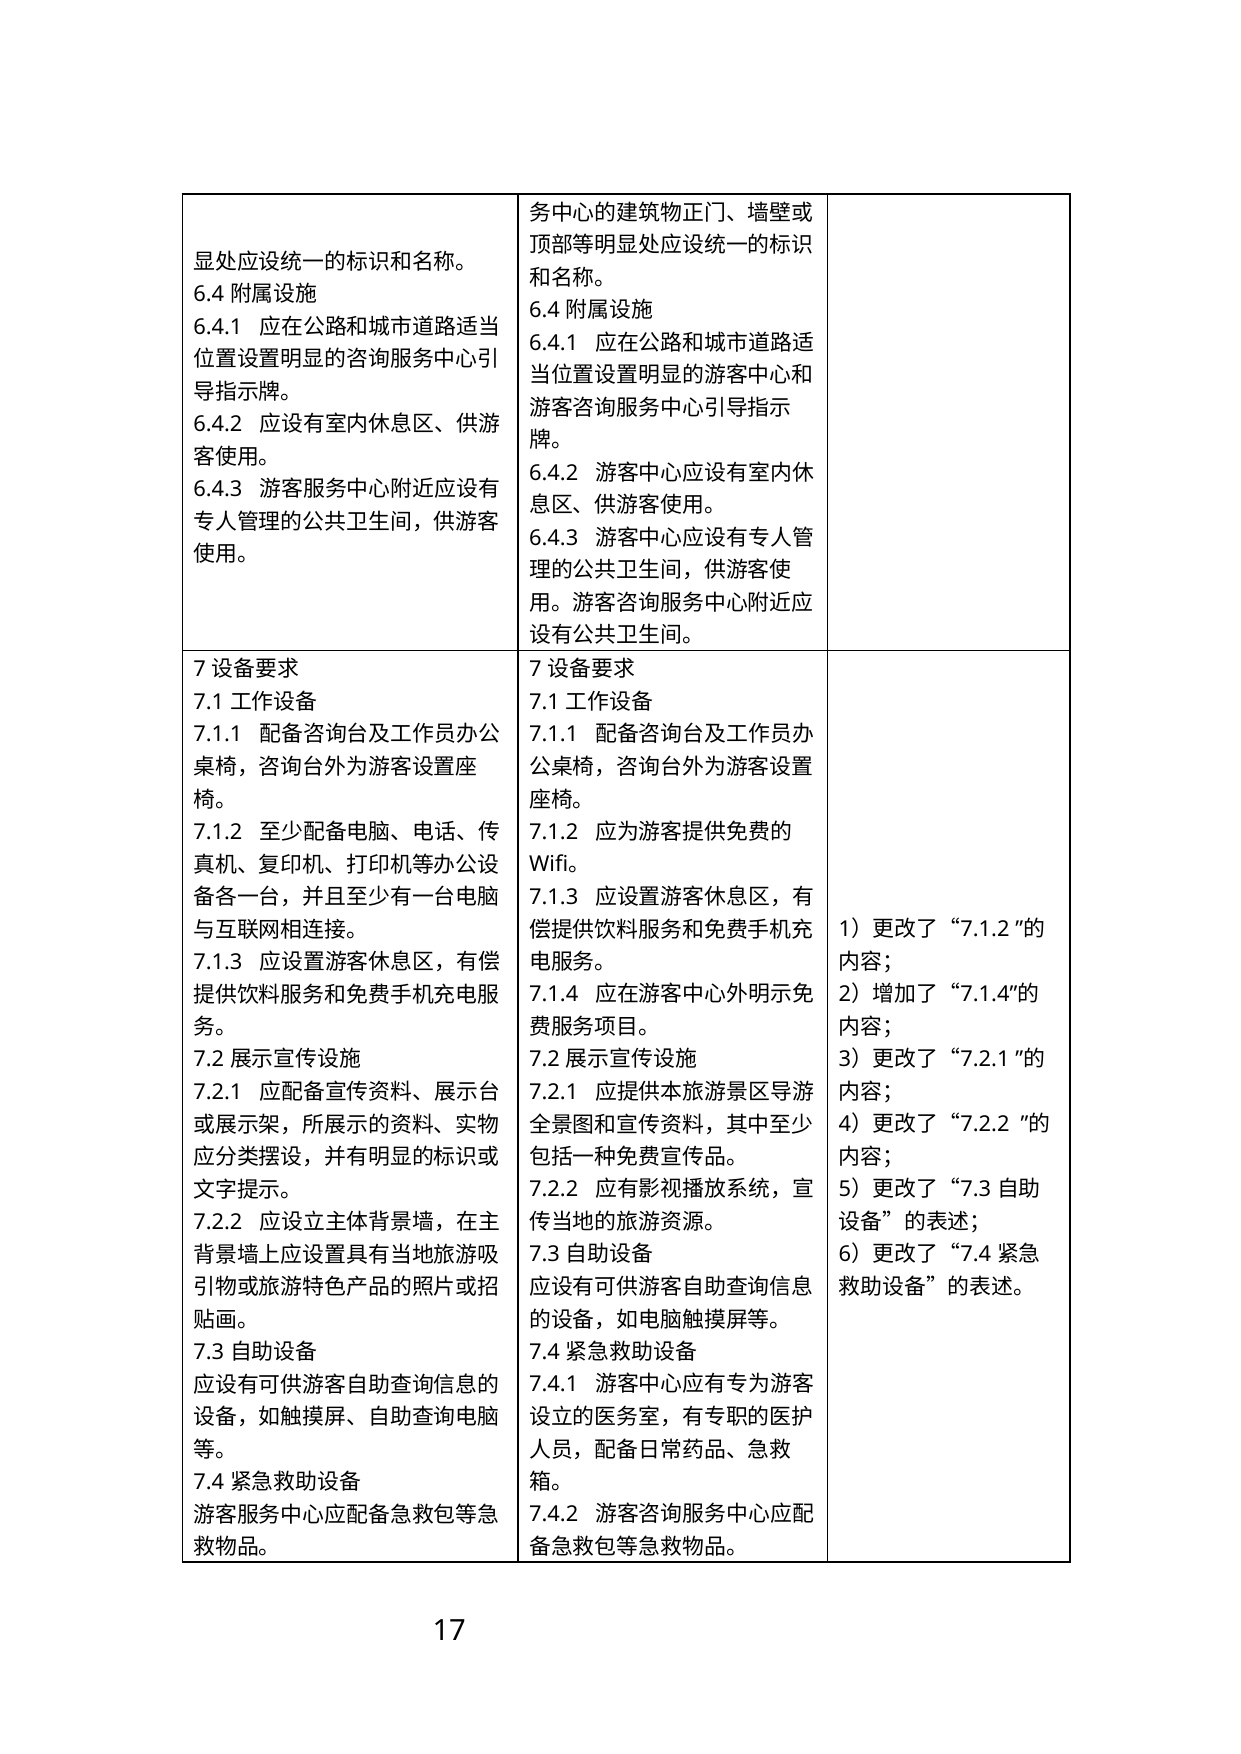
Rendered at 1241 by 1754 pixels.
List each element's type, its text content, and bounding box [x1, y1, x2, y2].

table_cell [519, 195, 827, 649]
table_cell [183, 195, 517, 649]
table_cell 7 设备要求 7.1 工作设备 7.1.1 配备咨询台及工作员办公桌椅，咨询台外为游客设置座椅。 7.1.2 至少配备电脑、电话、传真机、复印机、打印机等办公设备各一台，并且至少有一台电脑与互联网相连接。 7.1.3 应设置游客休息区，有偿提供饮料服务和免费手机充电服务。 7.2 展示宣传设施 7.2.1 应配备宣传资料、展示台或展示架，所展示的资料、实物应分类摆设，并有明显的标识或文字提示。 7.2.2 应设立主体背景墙，在主背景墙上应设置具有当地旅游吸引物或旅游特色产品的照片或招贴画。 7.3 自助设备 应设有可供游客自助查询信息的设备，如触摸屏、自助查询电脑等。 7.4 紧急救助设备 游客服务中心应配备急救包等急救物品。 [183, 651, 517, 1561]
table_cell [828, 195, 1069, 649]
table_cell 1）更改了“7.1.2 ”的内容； 2）增加了“7.1.4”的内容； 3）更改了“7.2.1 ”的内容； 4）更改了“7.2.2 ”的内容； 5）更改了“7.3 自助设备”的表述； 6）更改了“7.4 紧急救助设备”的表述。 [828, 651, 1069, 1561]
table_cell 7 设备要求 7.1 工作设备 7.1.1 配备咨询台及工作员办公桌椅，咨询台外为游客设置座椅。 7.1.2 应为游客提供免费的Wifi。 7.1.3 应设置游客休息区，有偿提供饮料服务和免费手机充电服务。 7.1.4 应在游客中心外明示免费服务项目。 7.2 展示宣传设施 7.2.1 应提供本旅游景区导游全景图和宣传资料，其中至少包括一种免费宣传品。 7.2.2 应有影视播放系统，宣传当地的旅游资源。 7.3 自助设备 应设有可供游客自助查询信息的设备，如电脑触摸屏等。 7.4 紧急救助设备 7.4.1 游客中心应有专为游客设立的医务室，有专职的医护人员，配备日常药品、急救箱。 7.4.2 游客咨询服务中心应配备急救包等急救物品。 [519, 651, 827, 1561]
